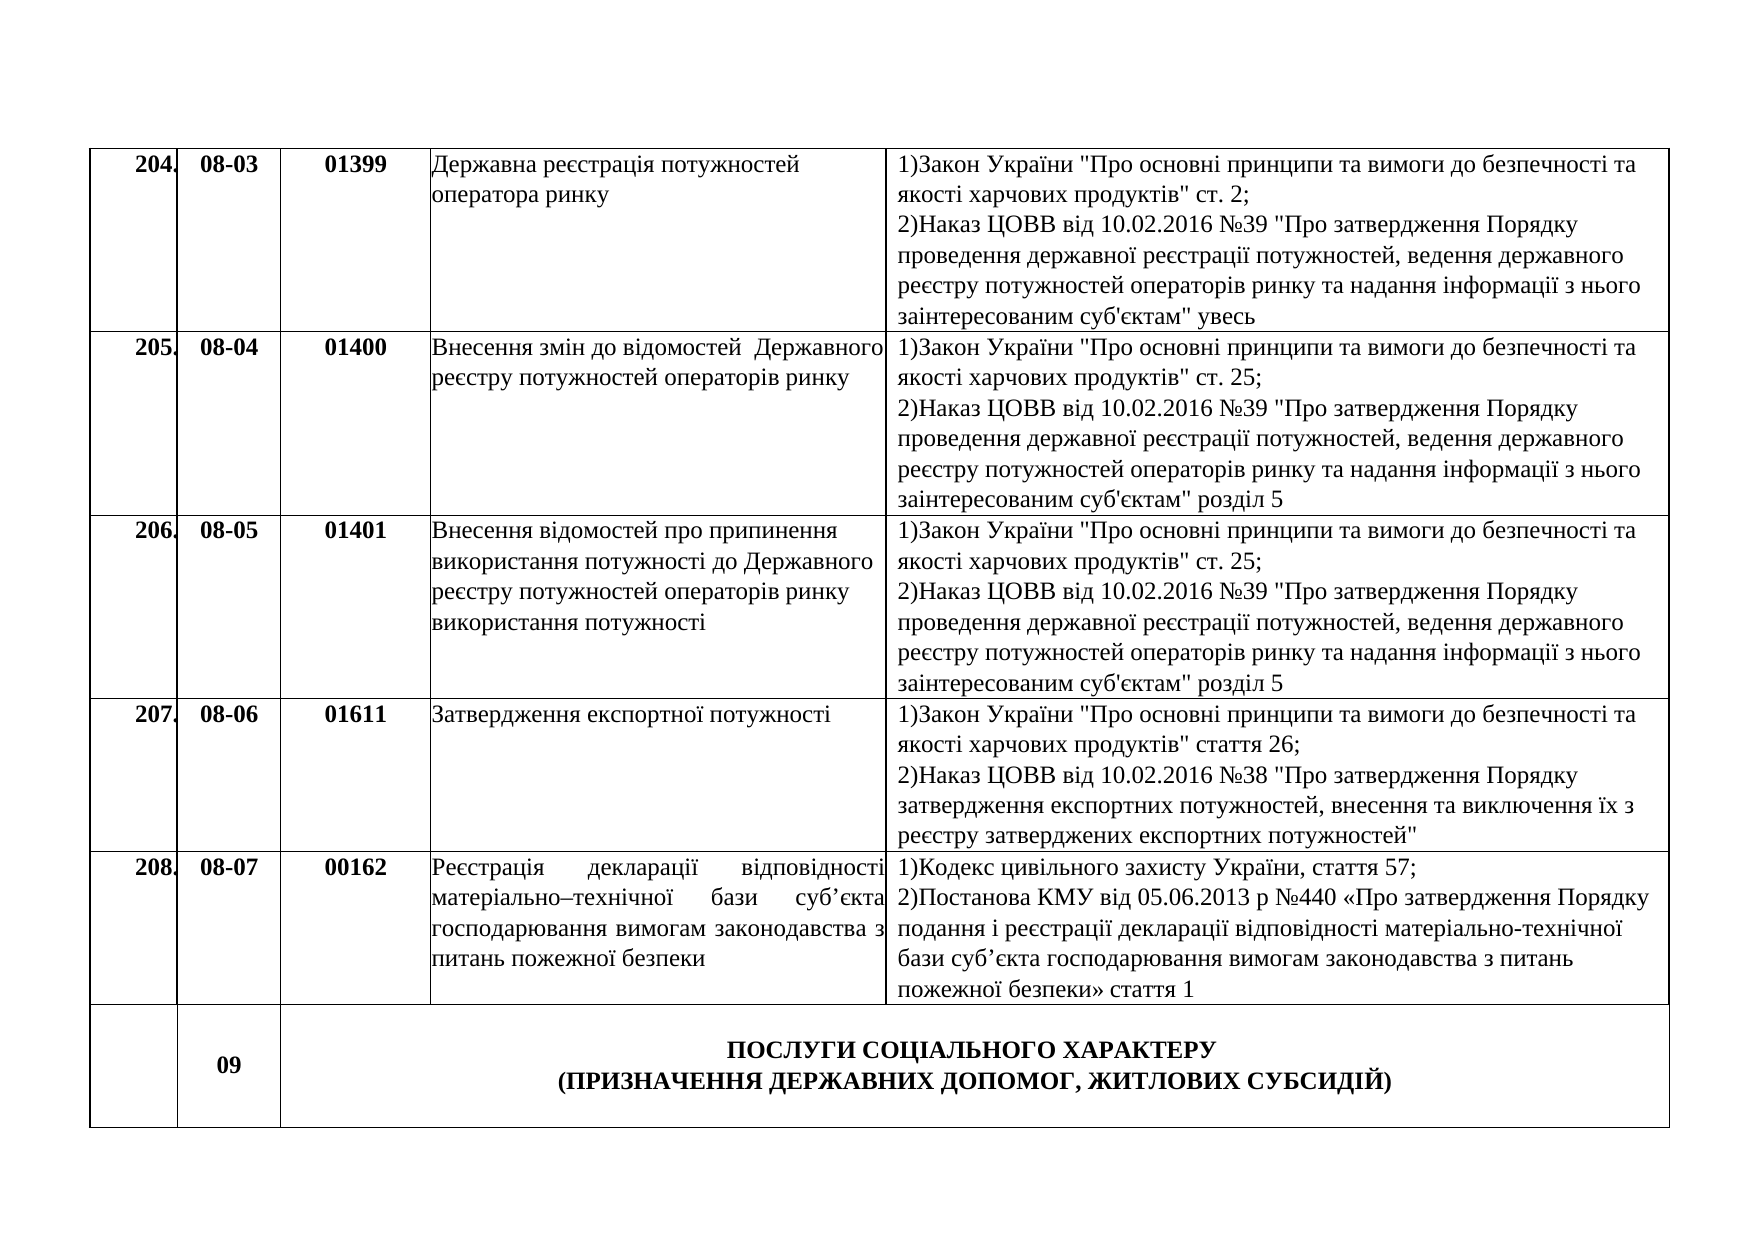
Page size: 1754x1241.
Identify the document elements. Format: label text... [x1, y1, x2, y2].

table_cell Реєстрація декларації відповідності матеріально–технічної бази суб’єкта господарювання вимогам законодавства з питань пожежної безпеки [431, 852, 885, 1004]
table_cell 1)Кодекс цивільного захисту України, стаття 57; 2)Постанова КМУ від 05.06.2013 р №440 «Про затвердження Порядку подання і реєстрації декларації відповідності матеріально-технічної бази суб’єкта господарювання вимогам законодавства з питань пожежної безпеки» стаття 1 [887, 852, 1668, 1004]
table_cell Державна реєстрація потужностей оператора ринку [431, 149, 885, 331]
table_cell [91, 332, 176, 514]
table_cell 1)Закон України "Про основні принципи та вимоги до безпечності та якості харчових продуктів" ст. 25; 2)Наказ ЦОВВ від 10.02.2016 №39 "Про затвердження Порядку проведення державної реєстрації потужностей, ведення державного реєстру потужностей операторів ринку та надання інформації з нього заінтересованим суб'єктам" розділ 5 [887, 332, 1668, 514]
table_cell [91, 852, 176, 1004]
table_cell 00162 [281, 852, 430, 1004]
table_cell 01611 [281, 699, 430, 851]
table_cell [91, 699, 176, 851]
table_cell 08-03 [178, 149, 280, 331]
table_cell [91, 149, 176, 331]
table_cell 08-04 [178, 332, 280, 514]
table_cell 1)Закон України "Про основні принципи та вимоги до безпечності та якості харчових продуктів" стаття 26; 2)Наказ ЦОВВ від 10.02.2016 №38 "Про затвердження Порядку затвердження експортних потужностей, внесення та виключення їх з реєстру затверджених експортних потужностей" [887, 699, 1668, 851]
table_cell 08-06 [178, 699, 280, 851]
table_cell 01401 [281, 516, 430, 698]
table_cell 1)Закон України "Про основні принципи та вимоги до безпечності та якості харчових продуктів" ст. 25; 2)Наказ ЦОВВ від 10.02.2016 №39 "Про затвердження Порядку проведення державної реєстрації потужностей, ведення державного реєстру потужностей операторів ринку та надання інформації з нього заінтересованим суб'єктам" розділ 5 [887, 516, 1668, 698]
table_cell 1)Закон України "Про основні принципи та вимоги до безпечності та якості харчових продуктів" ст. 2; 2)Наказ ЦОВВ від 10.02.2016 №39 "Про затвердження Порядку проведення державної реєстрації потужностей, ведення державного реєстру потужностей операторів ринку та надання інформації з нього заінтересованим суб'єктам" увесь [887, 149, 1668, 331]
table_cell 09 [178, 1005, 280, 1127]
table_cell ПОСЛУГИ СОЦІАЛЬНОГО ХАРАКТЕРУ (ПРИЗНАЧЕННЯ ДЕРЖАВНИХ ДОПОМОГ, ЖИТЛОВИХ СУБСИДІЙ) [281, 1005, 1669, 1127]
table_cell [91, 516, 176, 698]
table_cell 08-07 [178, 852, 280, 1004]
table_cell [91, 1005, 177, 1127]
table_cell 08-05 [178, 516, 280, 698]
table_cell Внесення змін до відомостей Державного реєстру потужностей операторів ринку [431, 332, 885, 514]
table_cell Затвердження експортної потужності [431, 699, 885, 851]
table_cell Внесення відомостей про припинення використання потужності до Державного реєстру потужностей операторів ринку використання потужності [431, 516, 885, 698]
table_cell 01399 [281, 149, 430, 331]
table_cell 01400 [281, 332, 430, 514]
